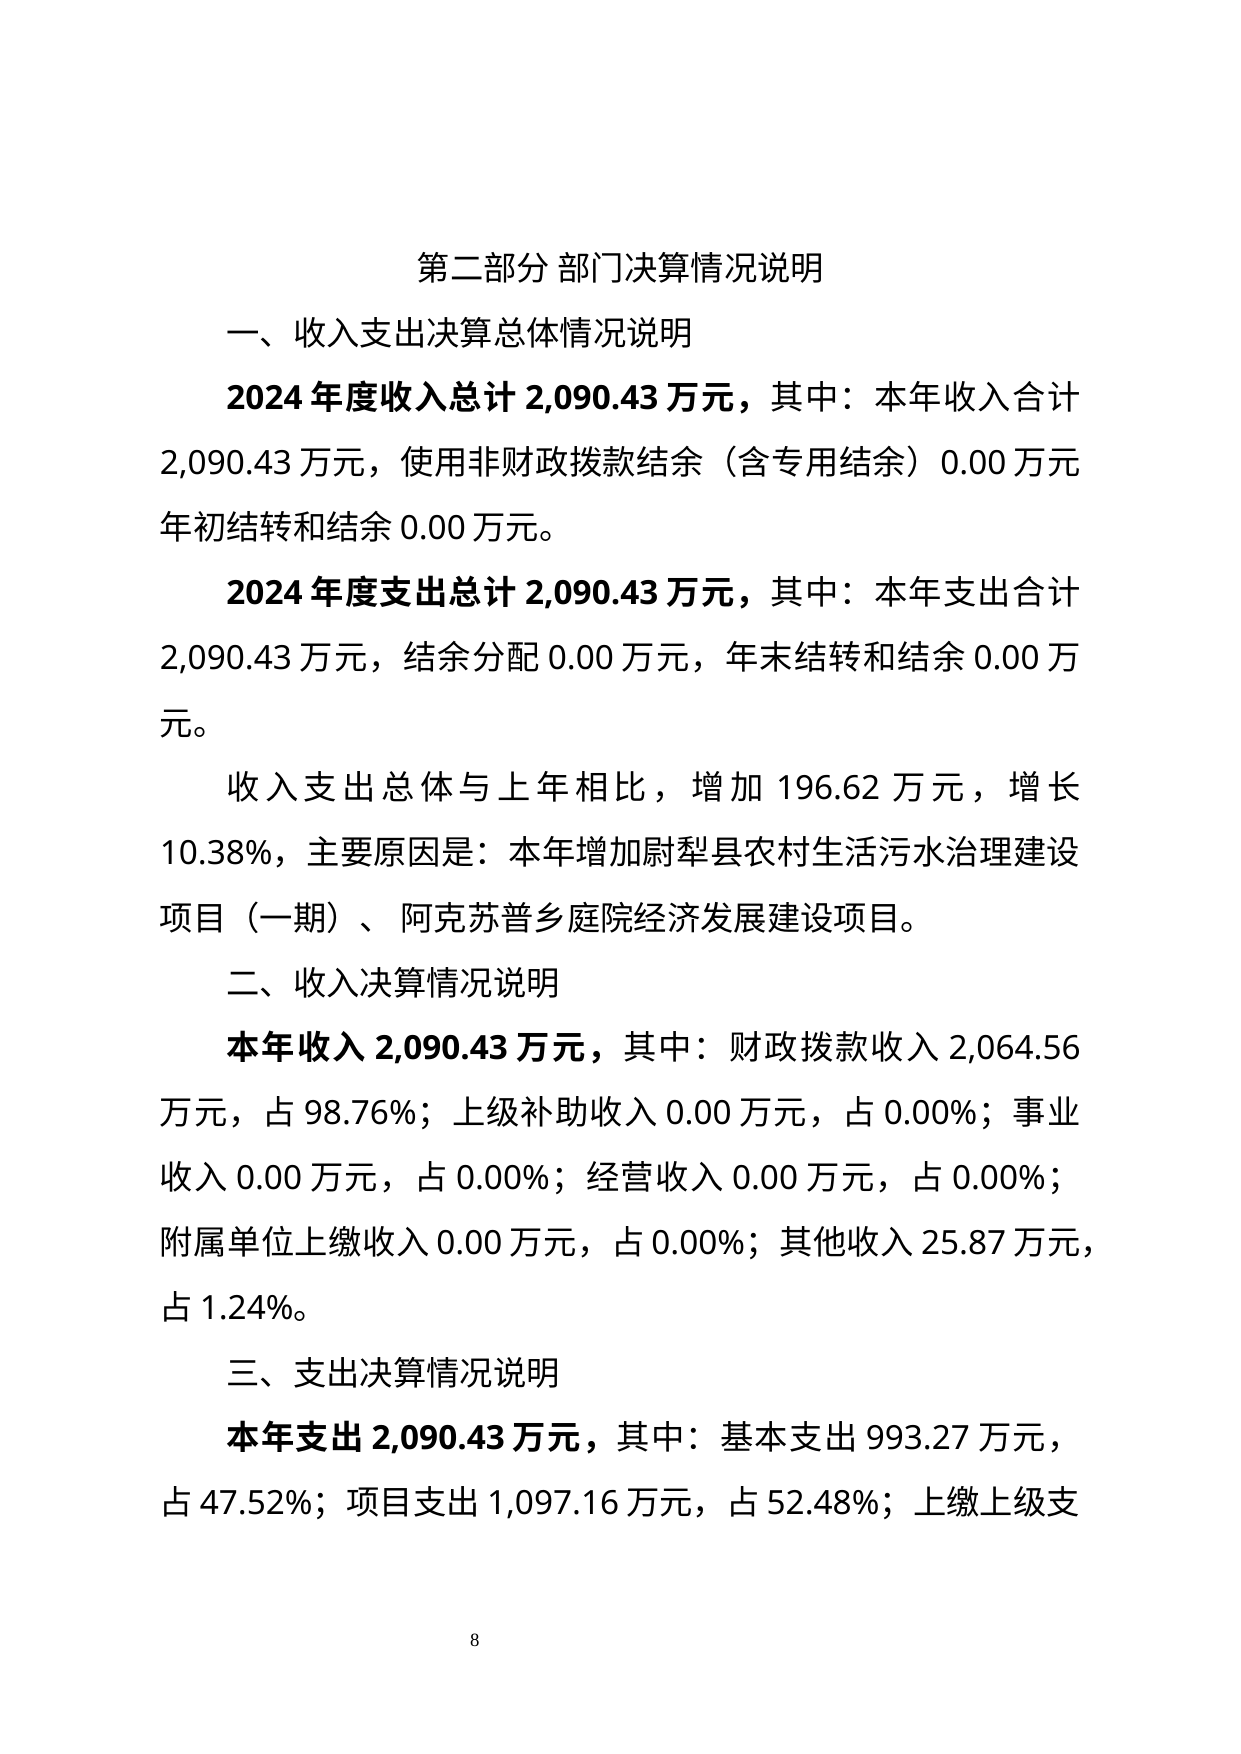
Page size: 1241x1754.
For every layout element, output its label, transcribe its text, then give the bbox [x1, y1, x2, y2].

text 收入支出总体与上年相比，增加196.62万元，增长10.38%，主要原因是：本年增加尉犁县农村生活污水治理建设项目（一期）、 阿克苏普乡庭院经济发展建设项目。 [159, 753, 1081, 948]
text 第二部分 部门决算情况说明 [159, 233, 1081, 298]
text 2024年度支出总计2,090.43万元，其中：本年支出合计2,090.43万元，结余分配0.00万元，年末结转和结余0.00万元。 [159, 558, 1081, 753]
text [159, 1403, 1081, 1533]
text 三、支出决算情况说明 [159, 1338, 1081, 1403]
text 2024年度收入总计2,090.43万元，其中：本年收入合计2,090.43万元，使用非财政拨款结余（含专用结余）0.00万元，年初结转和结余0.00万元。 [159, 363, 1081, 558]
text 本年收入2,090.43万元，其中：财政拨款收入2,064.56万元，占98.76%；上级补助收入0.00万元，占0.00%；事业收入0.00万元，占0.00%；经营收入0.00万元，占0.00%；附属单位上缴收入0.00万元，占0.00%；其他收入25.87万元，占1.24%。 [159, 1013, 1081, 1338]
text 一、收入支出决算总体情况说明 [159, 298, 1081, 363]
text 二、收入决算情况说明 [159, 948, 1081, 1013]
